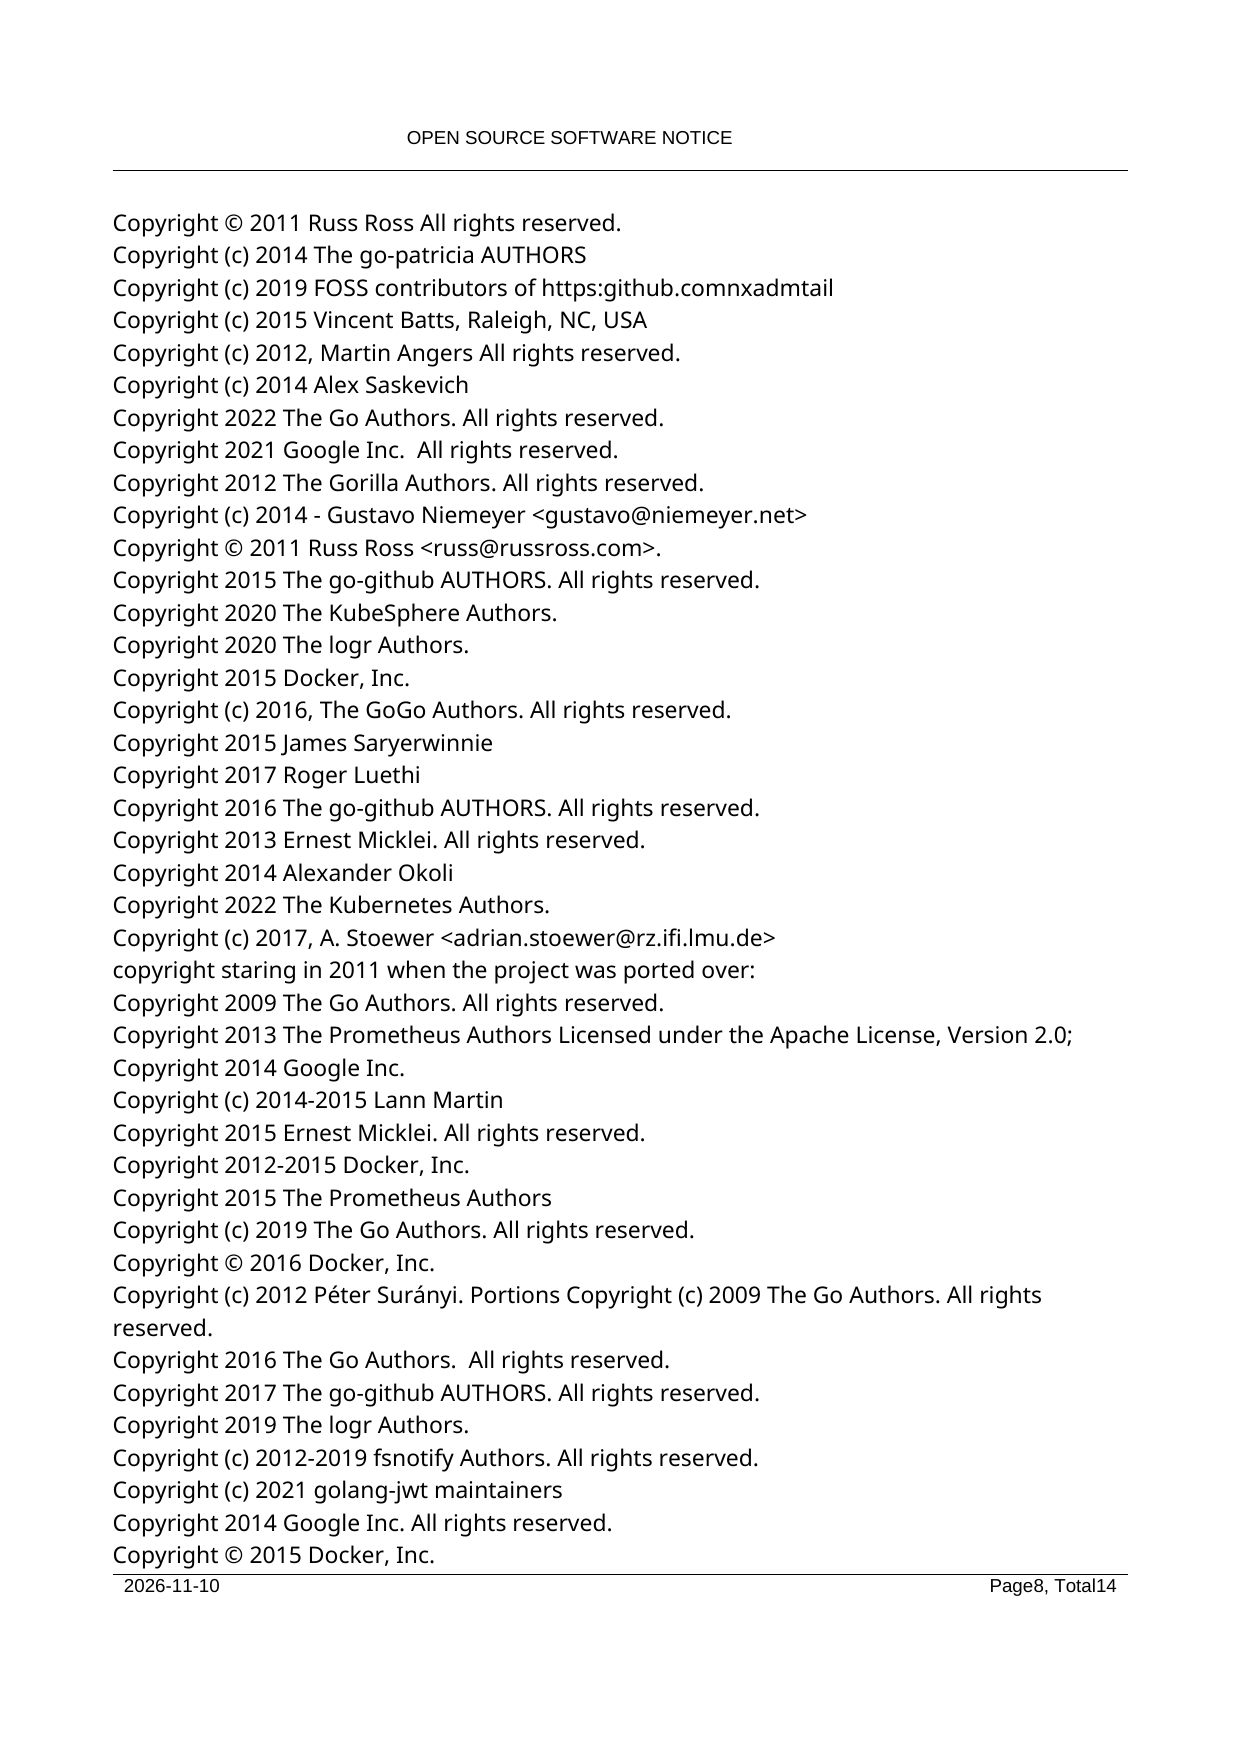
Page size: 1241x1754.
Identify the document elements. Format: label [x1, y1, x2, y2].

text [112, 206, 1128, 1571]
